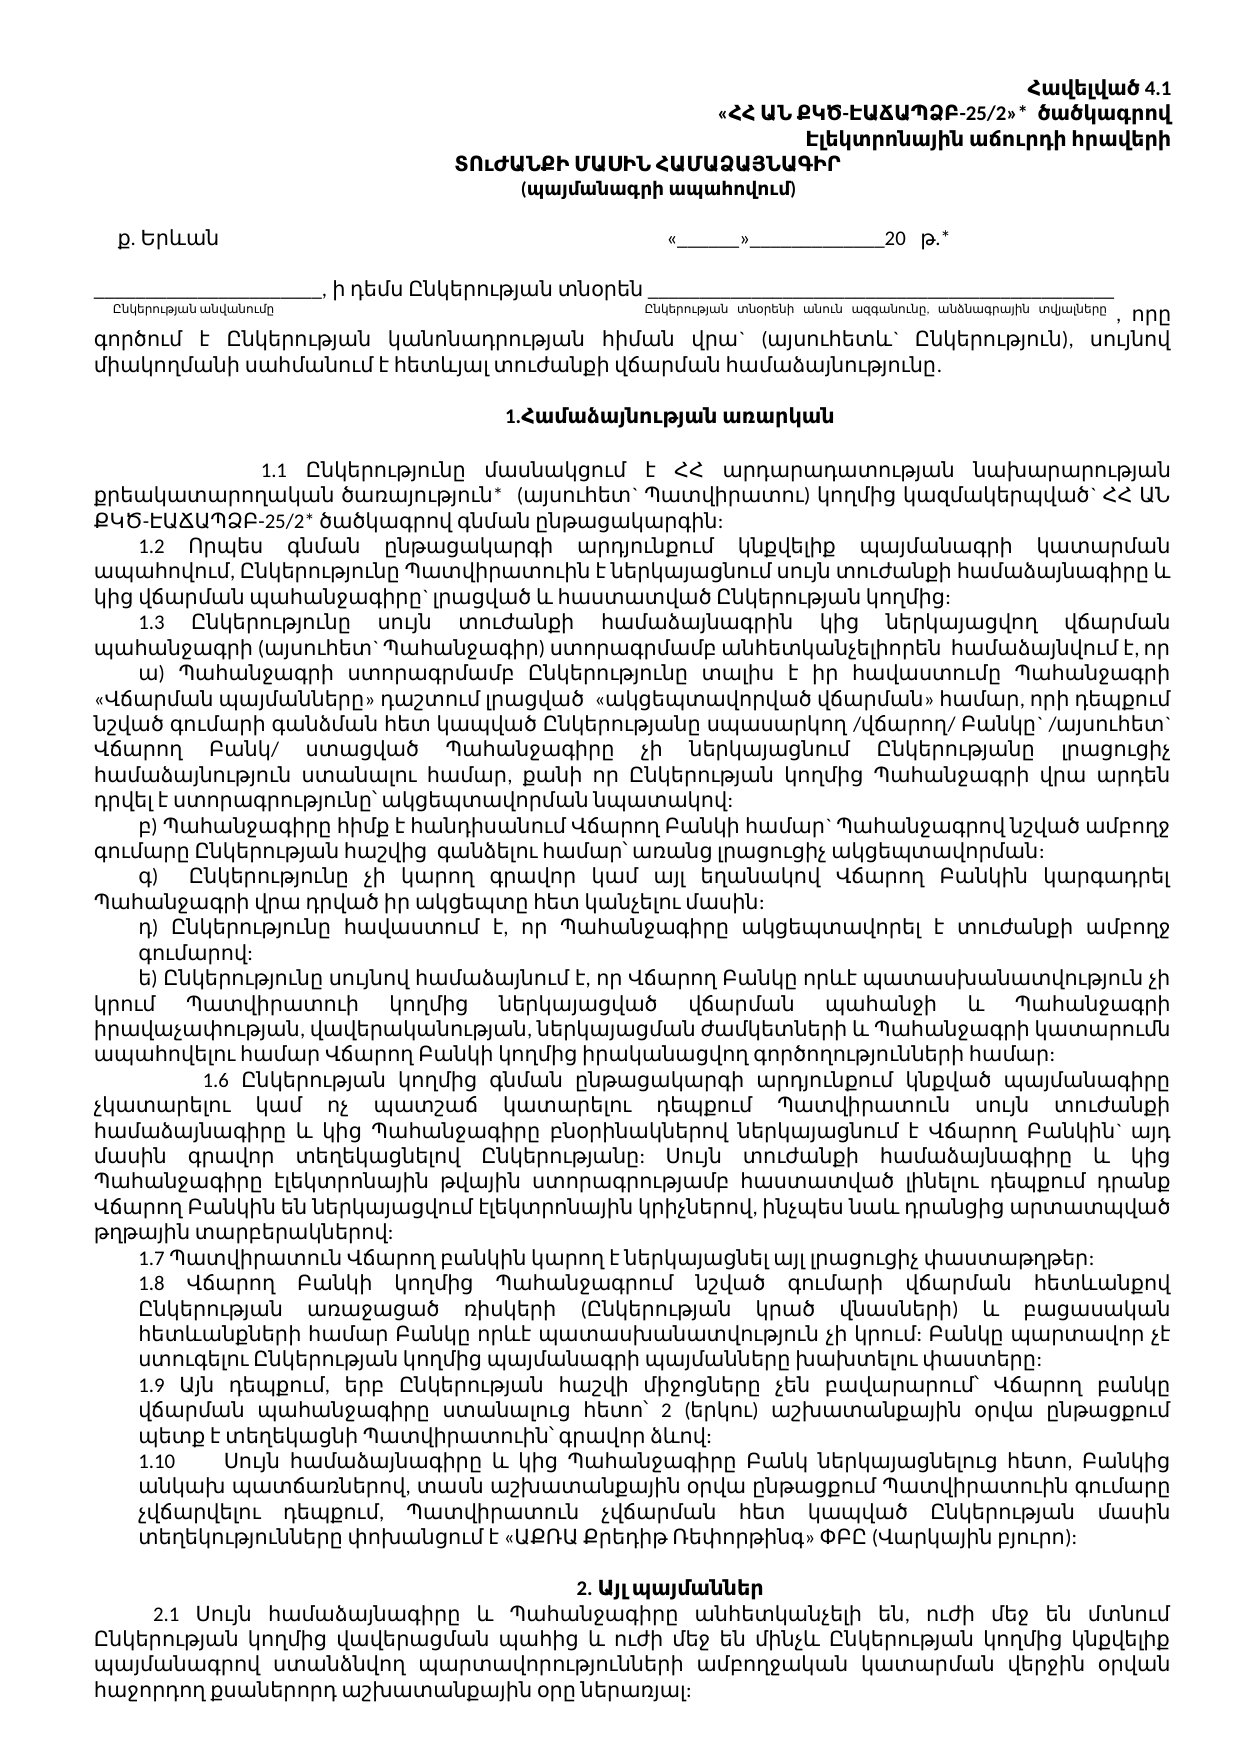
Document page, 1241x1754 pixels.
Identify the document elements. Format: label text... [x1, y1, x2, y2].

text Ընկերության անվանումը Ընկերության տնօրենի անուն ազգանունը, անձնագրային տվյալները , որը գործում է Ընկերության կանոնադրության հիման վրա` (այսուհետև` Ընկերություն), սույնով միակողմանի սահմանում է հետևյալ տուժանքի վճարման համաձայնությունը. [94, 301, 1171, 377]
text 1.8 Վճարող Բանկի կողմից Պահանջագրում նշված գումարի վճարման հետևանքով Ընկերության առաջացած ռիսկերի (Ընկերության կրած վնասների) և բացասական հետևանքների համար Բանկը որևէ պատասխանատվություն չի կրում: Բանկը պարտավոր չէ ստուգելու Ընկերության կողմից պայմանագրի պայմանները խախտելու փաստերը: [138, 1270, 1171, 1372]
text դ) Ընկերությունը հավաստում է, որ Պահանջագիրը ակցեպտավորել է տուժանքի ամբողջ գումարով: [138, 914, 1171, 965]
text Հավելված 4.1 [94, 75, 1171, 100]
text (պայմանագրի ապահովում) [94, 177, 1171, 199]
text ե) Ընկերությունը սույնով համաձայնում է, որ Վճարող Բանկը որևէ պատասխանատվություն չի կրում Պատվիրատուի կողմից ներկայացված վճարման պահանջի և Պահանջագրի իրավաչափության, վավերականության, ներկայացման ժամկետների և Պահանջագրի կատարումն ապահովելու համար Վճարող Բանկի կողմից իրականացվող գործողությունների համար: [94, 965, 1171, 1067]
text 1.9 Այն դեպքում, երբ Ընկերության հաշվի միջոցները չեն բավարարում՝ Վճարող բանկը վճարման պահանջագիրը ստանալուց հետո՝ 2 (երկու) աշխատանքային օրվա ընթացքում պետք է տեղեկացնի Պատվիրատուին՝ գրավոր ձևով: [138, 1372, 1171, 1448]
text 1.Համաձայնության առարկան [169, 403, 1171, 428]
text 1.7 Պատվիրատուն Վճարող բանկին կարող է ներկայացնել այլ լրացուցիչ փաստաթղթեր: [138, 1245, 1171, 1270]
text 1.1 Ընկերությունը մասնակցում է ՀՀ արդարադատության նախարարության քրեակատարողական ծառայություն* (այսուհետ` Պատվիրատու) կողմից կազմակերպված` ՀՀ ԱՆ ՔԿԾ-ԷԱՃԱՊՁԲ-25/2* ծածկագրով գնման ընթացակարգին: [94, 457, 1171, 533]
text բ) Պահանջագիրը հիմք է հանդիսանում Վճարող Բանկի համար` Պահանջագրով նշված ամբողջ գումարը Ընկերության հաշվից գանձելու համար՝ առանց լրացուցիչ ակցեպտավորման: [94, 813, 1171, 864]
text ՏՈւԺԱՆՔԻ ՄԱՍԻՆ ՀԱՄԱՁԱՅՆԱԳԻՐ [94, 151, 1171, 177]
text ք. Երևան «______»_____________20 թ.* [94, 225, 1171, 250]
text Էլեկտրոնային աճուրդի հրավերի [94, 126, 1171, 151]
text 1.10 Սույն համաձայնագիրը և կից Պահանջագիրը Բանկ ներկայացնելուց հետո, Բանկից անկախ պատճառներով, տասն աշխատանքային օրվա ընթացքում Պատվիրատուին գումարը չվճարվելու դեպքում, Պատվիրատուն չվճարման հետ կապված Ընկերության մասին տեղեկությունները փոխանցում է «ԱՔՌԱ Քրեդիթ Ռեփորթինգ» ՓԲԸ (Վարկային բյուրո): [138, 1448, 1171, 1550]
text 2. Այլ պայմաններ [169, 1575, 1171, 1601]
text ա) Պահանջագրի ստորագրմամբ Ընկերությունը տալիս է իր հավաստումը Պահանջագրի «Վճարման պայմանները» դաշտում լրացված «ակցեպտավորված վճարման» համար, որի դեպքում նշված գումարի գանձման հետ կապված Ընկերությանը սպասարկող /վճարող/ Բանկը` /այսուհետ` Վճարող Բանկ/ ստացված Պահանջագիրը չի ներկայացնում Ընկերությանը լրացուցիչ համաձայնություն ստանալու համար, քանի որ Ընկերության կողմից Պահանջագրի վրա արդեն դրվել է ստորագրությունը՝ ակցեպտավորման նպատակով: [94, 660, 1171, 813]
text 1.2 Որպես գնման ընթացակարգի արդյունքում կնքվելիք պայմանագրի կատարման ապահովում, Ընկերությունը Պատվիրատուին է ներկայացնում սույն տուժանքի համաձայնագիրը և կից վճարման պահանջագիրը` լրացված և հաստատված Ընկերության կողմից: [94, 533, 1171, 609]
text «ՀՀ ԱՆ ՔԿԾ-ԷԱՃԱՊՁԲ-25/2»* ծածկագրով [94, 100, 1171, 126]
text ______________________, ի դեմս Ընկերության տնօրեն _____________________________________________ [94, 276, 1171, 301]
text գ) Ընկերությունը չի կարող գրավոր կամ այլ եղանակով Վճարող Բանկին կարգադրել Պահանջագրի վրա դրված իր ակցեպտը հետ կանչելու մասին: [94, 864, 1171, 914]
text 2.1 Սույն համաձայնագիրը և Պահանջագիրը անհետկանչելի են, ուժի մեջ են մտնում Ընկերության կողմից վավերացման պահից և ուժի մեջ են մինչև Ընկերության կողմից կնքվելիք պայմանագրով ստանձնվող պարտավորությունների ամբողջական կատարման վերջին օրվան հաջորդող քսաներորդ աշխատանքային օրը ներառյալ: [94, 1601, 1171, 1702]
text 1.3 Ընկերությունը սույն տուժանքի համաձայնագրին կից ներկայացվող վճարման պահանջագրի (այսուհետ` Պահանջագիր) ստորագրմամբ անհետկանչելիորեն համաձայնվում է, որ [94, 609, 1171, 660]
text 1.6 Ընկերության կողմից գնման ընթացակարգի արդյունքում կնքված պայմանագիրը չկատարելու կամ ոչ պատշաճ կատարելու դեպքում Պատվիրատուն սույն տուժանքի համաձայնագիրը և կից Պահանջագիրը բնօրինակներով ներկայացնում է Վճարող Բանկին` այդ մասին գրավոր տեղեկացնելով Ընկերությանը: Սույն տուժանքի համաձայնագիրը և կից Պահանջագիրը էլեկտրոնային թվային ստորագրությամբ հաստատված լինելու դեպքում դրանք Վճարող Բանկին են ներկայացվում էլեկտրոնային կրիչներով, ինչպես նաև դրանցից արտատպված թղթային տարբերակներով: [94, 1067, 1171, 1245]
